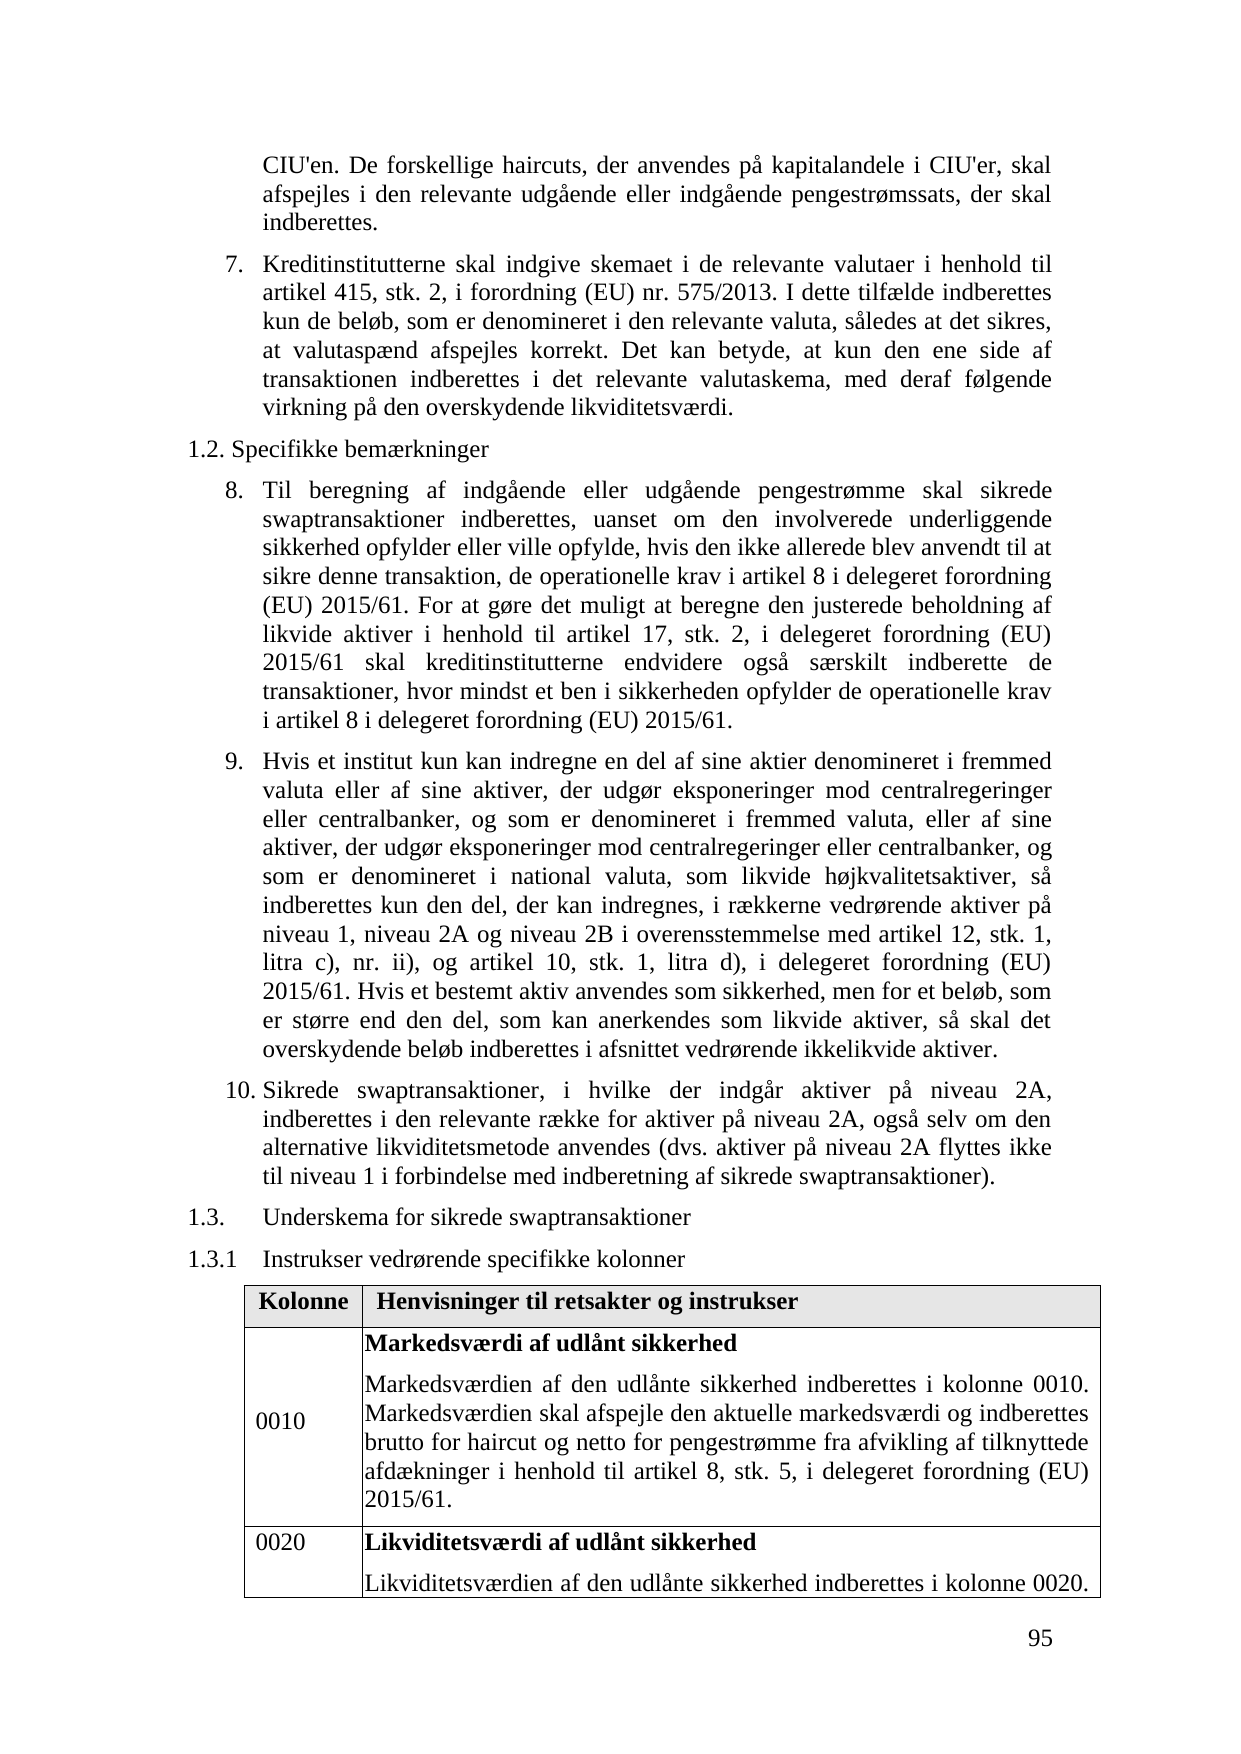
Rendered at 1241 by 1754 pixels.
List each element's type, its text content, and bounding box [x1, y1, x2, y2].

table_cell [363, 1527, 1100, 1597]
table_cell 0010 [245, 1328, 362, 1526]
text Hvis et institut kun kan indregne en del af sine aktier denomineret i fremmed valuta eller af sine aktiver, der udgør eksponeringer mod centralregeringer eller centralbanker, og som er denomineret i fremmed valuta, eller af sine aktiver, der udgør eksponeringer mod centralregeringer eller centralbanker, og som er denomineret i national valuta, som likvide højkvalitetsaktiver, så indberettes kun den del, der kan indregnes, i rækkerne vedrørende aktiver på niveau 1, niveau 2A og niveau 2B i overensstemmelse med artikel 12, stk. 1, litra c), nr. ii), og artikel 10, stk. 1, litra d), i delegeret forordning (EU) 2015/61. Hvis et bestemt aktiv anvendes som sikkerhed, men for et beløb, som er større end den del, som kan anerkendes som likvide aktiver, så skal det overskydende beløb indberettes i afsnittet vedrørende ikkelikvide aktiver. [225, 746, 1053, 1062]
text Sikrede swaptransaktioner, i hvilke der indgår aktiver på niveau 2A, indberettes i den relevante række for aktiver på niveau 2A, også selv om den alternative likviditetsmetode anvendes (dvs. aktiver på niveau 2A flyttes ikke til niveau 1 i forbindelse med indberetning af sikrede swaptransaktioner). [225, 1075, 1053, 1190]
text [225, 150, 1053, 236]
table_header Henvisninger til retsakter og instrukser [363, 1286, 1100, 1327]
table_cell Markedsværdi af udlånt sikkerhed Markedsværdien af den udlånte sikkerhed indberettes i kolonne 0010. Markedsværdien skal afspejle den aktuelle markedsværdi og indberettes brutto for haircut og netto for pengestrømme fra afvikling af tilknyttede afdækninger i henhold til artikel 8, stk. 5, i delegeret forordning (EU) 2015/61. [363, 1328, 1100, 1526]
text 1.3.1 Instrukser vedrørende specifikke kolonner [187, 1244, 1053, 1272]
table_header Kolonne [245, 1286, 362, 1327]
text Til beregning af indgående eller udgående pengestrømme skal sikrede swaptransaktioner indberettes, uanset om den involverede underliggende sikkerhed opfylder eller ville opfylde, hvis den ikke allerede blev anvendt til at sikre denne transaktion, de operationelle krav i artikel 8 i delegeret forordning (EU) 2015/61. For at gøre det muligt at beregne den justerede beholdning af likvide aktiver i henhold til artikel 17, stk. 2, i delegeret forordning (EU) 2015/61 skal kreditinstitutterne endvidere også særskilt indberette de transaktioner, hvor mindst et ben i sikkerheden opfylder de operationelle krav i artikel 8 i delegeret forordning (EU) 2015/61. [225, 475, 1053, 734]
text 1.2. Specifikke bemærkninger [187, 434, 1053, 462]
text 1.3. Underskema for sikrede swaptransaktioner [187, 1202, 1053, 1231]
text Kreditinstitutterne skal indgive skemaet i de relevante valutaer i henhold til artikel 415, stk. 2, i forordning (EU) nr. 575/2013. I dette tilfælde indberettes kun de beløb, som er denomineret i den relevante valuta, således at det sikres, at valutaspænd afspejles korrekt. Det kan betyde, at kun den ene side af transaktionen indberettes i det relevante valutaskema, med deraf følgende virkning på den overskydende likviditetsværdi. [225, 249, 1053, 421]
table_cell 0020 [245, 1527, 362, 1597]
